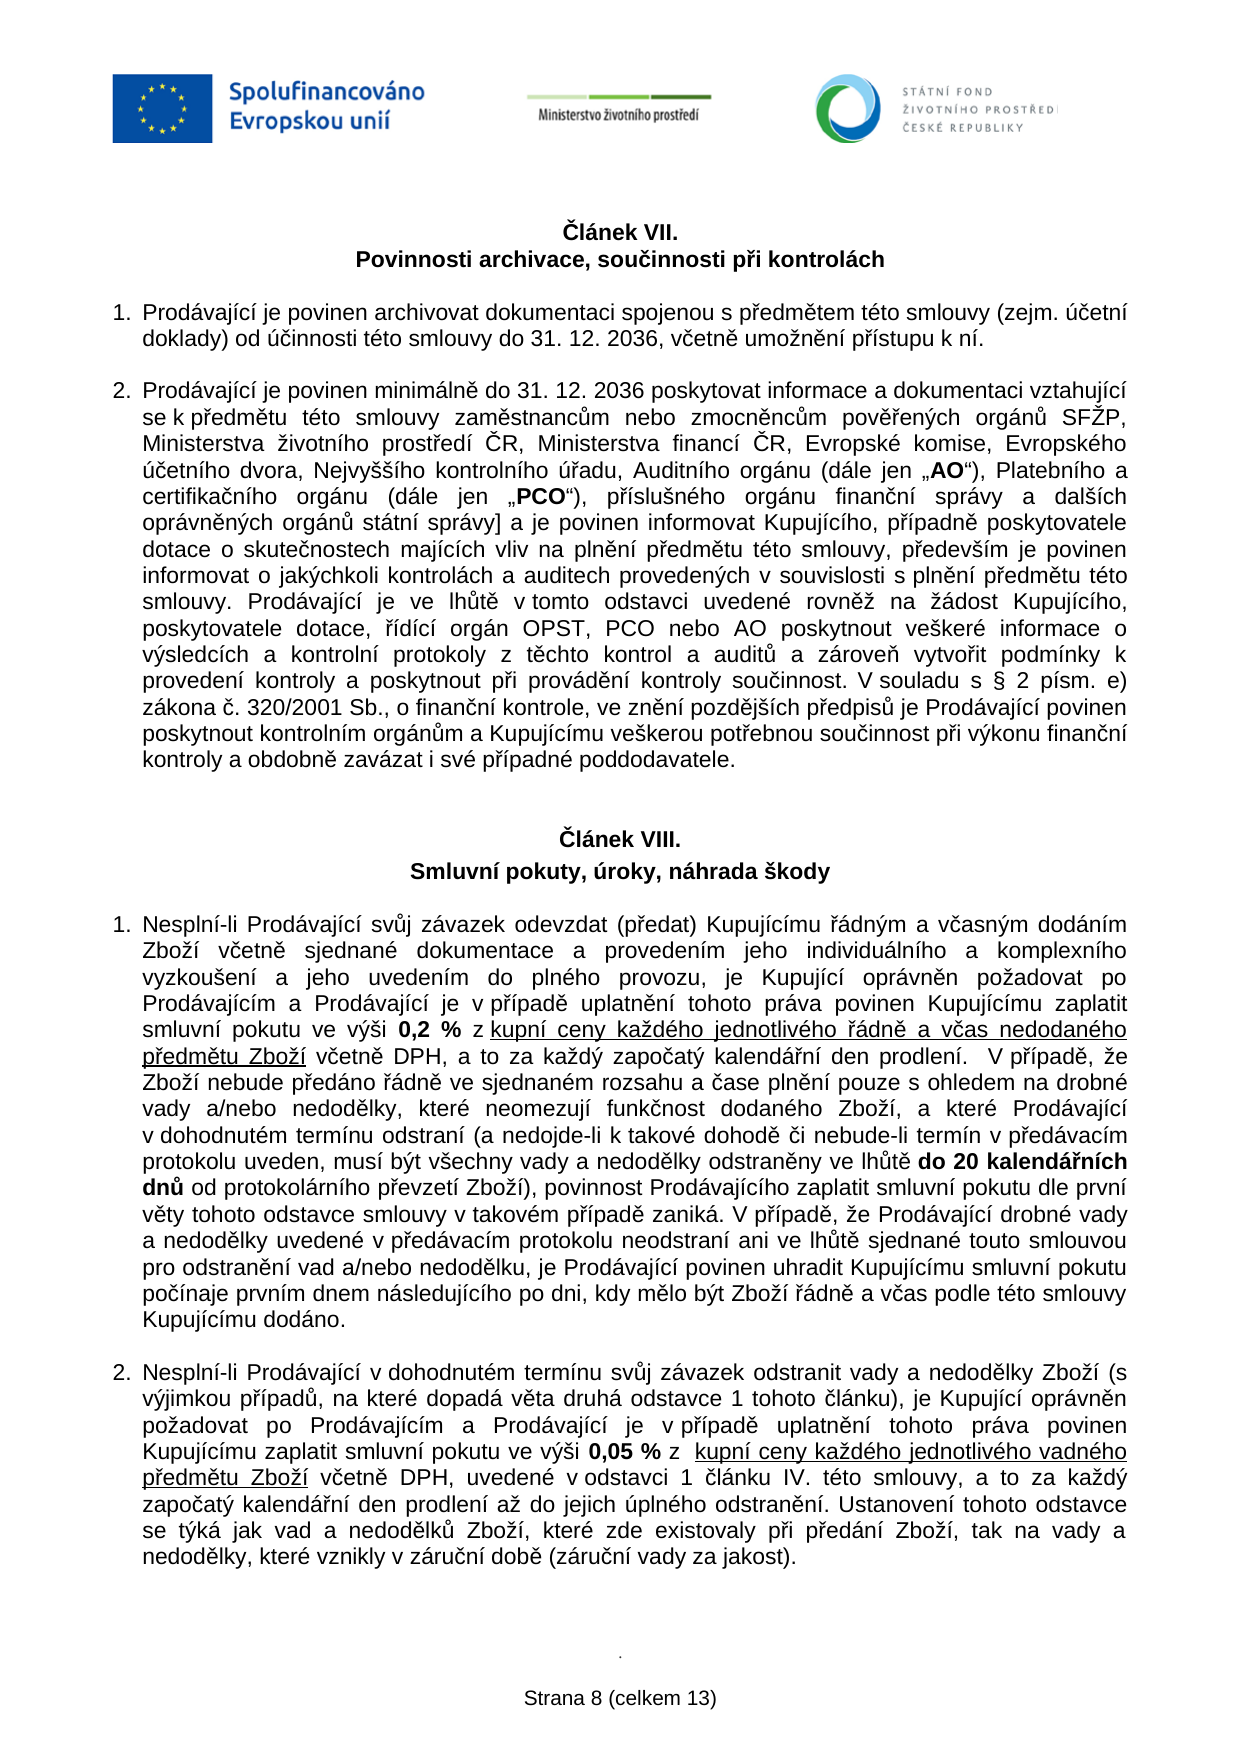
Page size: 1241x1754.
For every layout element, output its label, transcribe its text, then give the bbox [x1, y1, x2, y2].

text Povinnosti archivace, součinnosti při kontrolách [112, 246, 1128, 272]
text Článek VIII. [112, 826, 1128, 852]
subtitle Nesplní-li Prodávající v dohodnutém termínu svůj závazek odstranit vady a nedodělky Zboží (s výjimkou případů, na které dopadá věta druhá odstavce 1 tohoto článku), je Kupující oprávněn požadovat po Prodávajícím a Prodávající je v případě uplatnění tohoto práva povinen Kupujícímu zaplatit smluvní pokutu ve výši 0,05 % z kupní ceny každého jednotlivého vadného předmětu Zboží včetně DPH, uvedené v odstavci 1 článku IV. této smlouvy, a to za každý započatý kalendářní den prodlení až do jejich úplného odstranění. Ustanovení tohoto odstavce se týká jak vad a nedodělků Zboží, které zde existovaly při předání Zboží, tak na vady a nedodělky, které vznikly v záruční době (záruční vady za jakost). [112, 1359, 1128, 1570]
subtitle Nesplní-li Prodávající svůj závazek odevzdat (předat) Kupujícímu řádným a včasným dodáním Zboží včetně sjednané dokumentace a provedením jeho individuálního a komplexního vyzkoušení a jeho uvedením do plného provozu, je Kupující oprávněn požadovat po Prodávajícím a Prodávající je v případě uplatnění tohoto práva povinen Kupujícímu zaplatit smluvní pokutu ve výši 0,2 % z kupní ceny každého jednotlivého řádně a včas nedodaného předmětu Zboží včetně DPH, a to za každý započatý kalendářní den prodlení. V případě, že Zboží nebude předáno řádně ve sjednaném rozsahu a čase plnění pouze s ohledem na drobné vady a/nebo nedodělky, které neomezují funkčnost dodaného Zboží, a které Prodávající v dohodnutém termínu odstraní (a nedojde-li k takové dohodě či nebude-li termín v předávacím protokolu uveden, musí být všechny vady a nedodělky odstraněny ve lhůtě do 20 kalendářních dnů od protokolárního převzetí Zboží), povinnost Prodávajícího zaplatit smluvní pokutu dle první věty tohoto odstavce smlouvy v takovém případě zaniká. V případě, že Prodávající drobné vady a nedodělky uvedené v předávacím protokolu neodstraní ani ve lhůtě sjednané touto smlouvou pro odstranění vad a/nebo nedodělku, je Prodávající povinen uhradit Kupujícímu smluvní pokutu počínaje prvním dnem následujícího po dni, kdy mělo být Zboží řádně a včas podle této smlouvy Kupujícímu dodáno. [112, 911, 1128, 1332]
text Článek VII. [112, 219, 1128, 246]
list Prodávající je povinen minimálně do 31. 12. 2036 poskytovat informace a dokumentaci vztahující se k předmětu této smlouvy zaměstnancům nebo zmocněncům pověřených orgánů SFŽP, Ministerstva životního prostředí ČR, Ministerstva financí ČR, Evropské komise, Evropského účetního dvora, Nejvyššího kontrolního úřadu, Auditního orgánu (dále jen „AO“), Platebního a certifikačního orgánu (dále jen „PCO“), příslušného orgánu finanční správy a dalších oprávněných orgánů státní správy] a je povinen informovat Kupujícího, případně poskytovatele dotace o skutečnostech majících vliv na plnění předmětu této smlouvy, především je povinen informovat o jakýchkoli kontrolách a auditech provedených v souvislosti s plnění předmětu této smlouvy. Prodávající je ve lhůtě v tomto odstavci uvedené rovněž na žádost Kupujícího, poskytovatele dotace, řídící orgán OPST, PCO nebo AO poskytnout veškeré informace o výsledcích a kontrolní protokoly z těchto kontrol a auditů a zároveň vytvořit podmínky k provedení kontroly a poskytnout při provádění kontroly součinnost. V souladu s § 2 písm. e) zákona č. 320/2001 Sb., o finanční kontrole, ve znění pozdějších předpisů je Prodávající povinen poskytnout kontrolním orgánům a Kupujícímu veškerou potřebnou součinnost při výkonu finanční kontroly a obdobně zavázat i své případné poddodavatele. [112, 377, 1128, 773]
text Smluvní pokuty, úroky, náhrada škody [112, 858, 1128, 884]
list Prodávající je povinen archivovat dokumentaci spojenou s předmětem této smlouvy (zejm. účetní doklady) od účinnosti této smlouvy do 31. 12. 2036, včetně umožnění přístupu k ní. [112, 298, 1128, 351]
